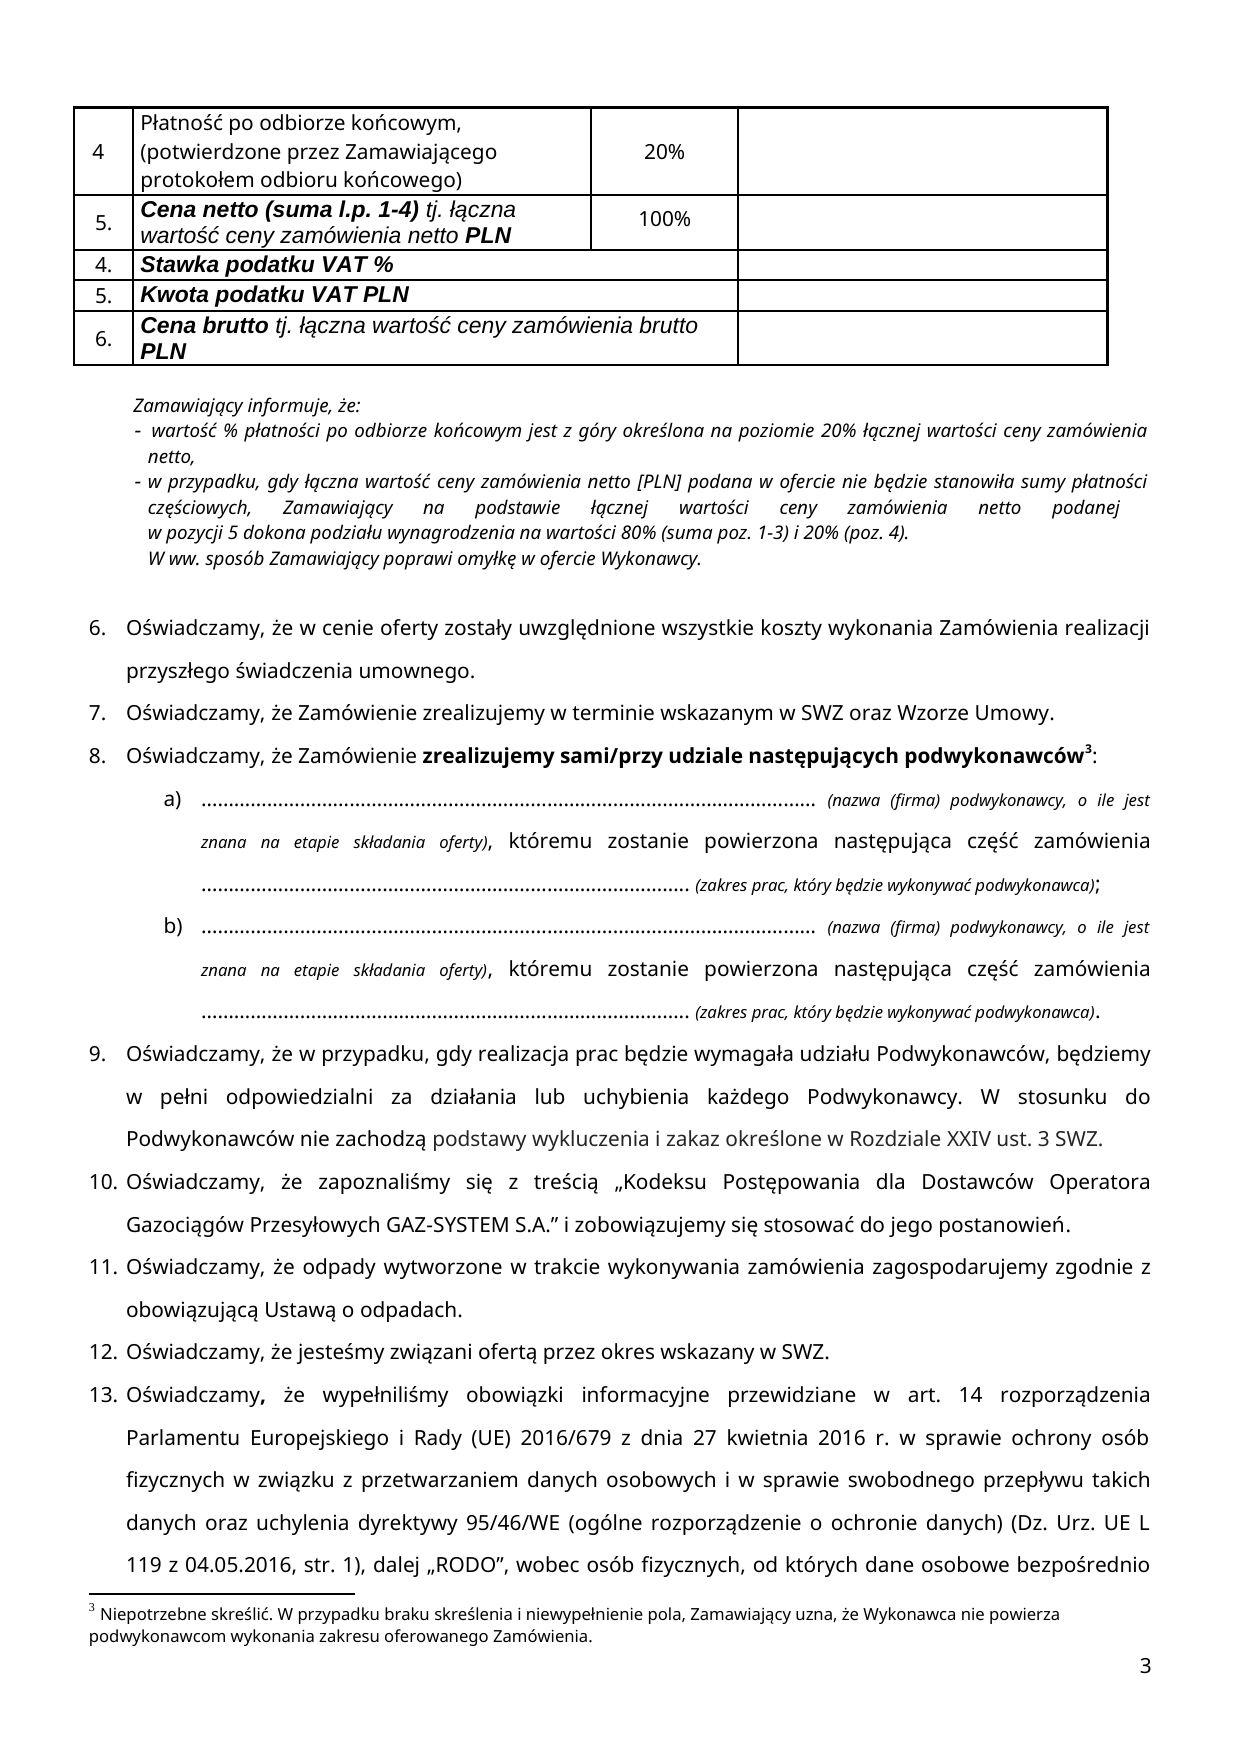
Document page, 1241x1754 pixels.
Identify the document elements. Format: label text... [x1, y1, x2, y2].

list wartość % płatności po odbiorze końcowym jest z góry określona na poziomie 20% łącznej wartości ceny zamówienia netto, [133, 417, 1152, 468]
list Oświadczamy, że jesteśmy związani ofertą przez okres wskazany w SWZ. [89, 1337, 1152, 1366]
table_cell Stawka podatku VAT % [134, 251, 737, 279]
list Oświadczamy, że Zamówienie zrealizujemy w terminie wskazanym w SWZ oraz Wzorze Umowy. [89, 698, 1152, 727]
list W ww. sposób Zamawiający poprawi omyłkę w ofercie Wykonawcy. [148, 545, 1152, 571]
table_cell [739, 312, 1106, 364]
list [89, 1380, 1152, 1579]
table_cell Cena brutto tj. łączna wartość ceny zamówienia brutto PLN [134, 312, 737, 364]
table_cell 4. [75, 251, 132, 279]
table_cell Kwota podatku VAT PLN [134, 281, 737, 309]
list Oświadczamy, że Zamówienie zrealizujemy sami/przy udziale następujących podwykonawców: [89, 741, 1152, 769]
list ………………………………………………………………………….……………………… (nazwa (firma) podwykonawcy, o ile jest znana na etapie składania oferty), któremu zostanie powierzona następująca część zamówienia …………………………………………………………………………….. (zakres prac, który będzie wykonywać podwykonawca); [163, 784, 1152, 897]
list Oświadczamy, że w przypadku, gdy realizacja prac będzie wymagała udziału Podwykonawców, będziemy w pełni odpowiedzialni za działania lub uchybienia każdego Podwykonawcy. W stosunku do Podwykonawców nie zachodzą podstawy wykluczenia i zakaz określone w Rozdziale XXIV ust. 3 SWZ. [89, 1039, 1152, 1153]
table_cell 20% [592, 109, 737, 194]
list Oświadczamy, że w cenie oferty zostały uwzględnione wszystkie koszty wykonania Zamówienia realizacji przyszłego świadczenia umownego. [89, 613, 1152, 684]
table_cell 100% [592, 196, 737, 248]
list Oświadczamy, że odpady wytworzone w trakcie wykonywania zamówienia zagospodarujemy zgodnie z obowiązującą Ustawą o odpadach. [89, 1252, 1152, 1323]
table_cell Cena netto (suma l.p. 1-4) tj. łączna wartość ceny zamówienia netto PLN [134, 196, 590, 248]
list ………………………………………………………………………….……………………… (nazwa (firma) podwykonawcy, o ile jest znana na etapie składania oferty), któremu zostanie powierzona następująca część zamówienia …………………………………………………………………………….. (zakres prac, który będzie wykonywać podwykonawca). [163, 911, 1152, 1025]
table_cell 5. [75, 196, 132, 248]
list w przypadku, gdy łączna wartość ceny zamówienia netto [PLN] podana w ofercie nie będzie stanowiła sumy płatności częściowych, Zamawiający na podstawie łącznej wartości ceny zamówienia netto podanej w pozycji 5 dokona podziału wynagrodzenia na wartości 80% (suma poz. 1-3) i 20% (poz. 4). [133, 468, 1152, 545]
table_cell 5. [75, 281, 132, 309]
table_cell [739, 281, 1106, 309]
table_cell 4 [75, 109, 132, 194]
text Zamawiający informuje, że: [133, 392, 1152, 417]
table_cell [739, 109, 1106, 194]
table_cell [739, 196, 1106, 248]
list Oświadczamy, że zapoznaliśmy się z treścią „Kodeksu Postępowania dla Dostawców Operatora Gazociągów Przesyłowych GAZ-SYSTEM S.A.” i zobowiązujemy się stosować do jego postanowień. [89, 1167, 1152, 1238]
table_cell 6. [75, 312, 132, 364]
table_cell [739, 251, 1106, 279]
table_cell Płatność po odbiorze końcowym, (potwierdzone przez Zamawiającego protokołem odbioru końcowego) [134, 109, 590, 194]
